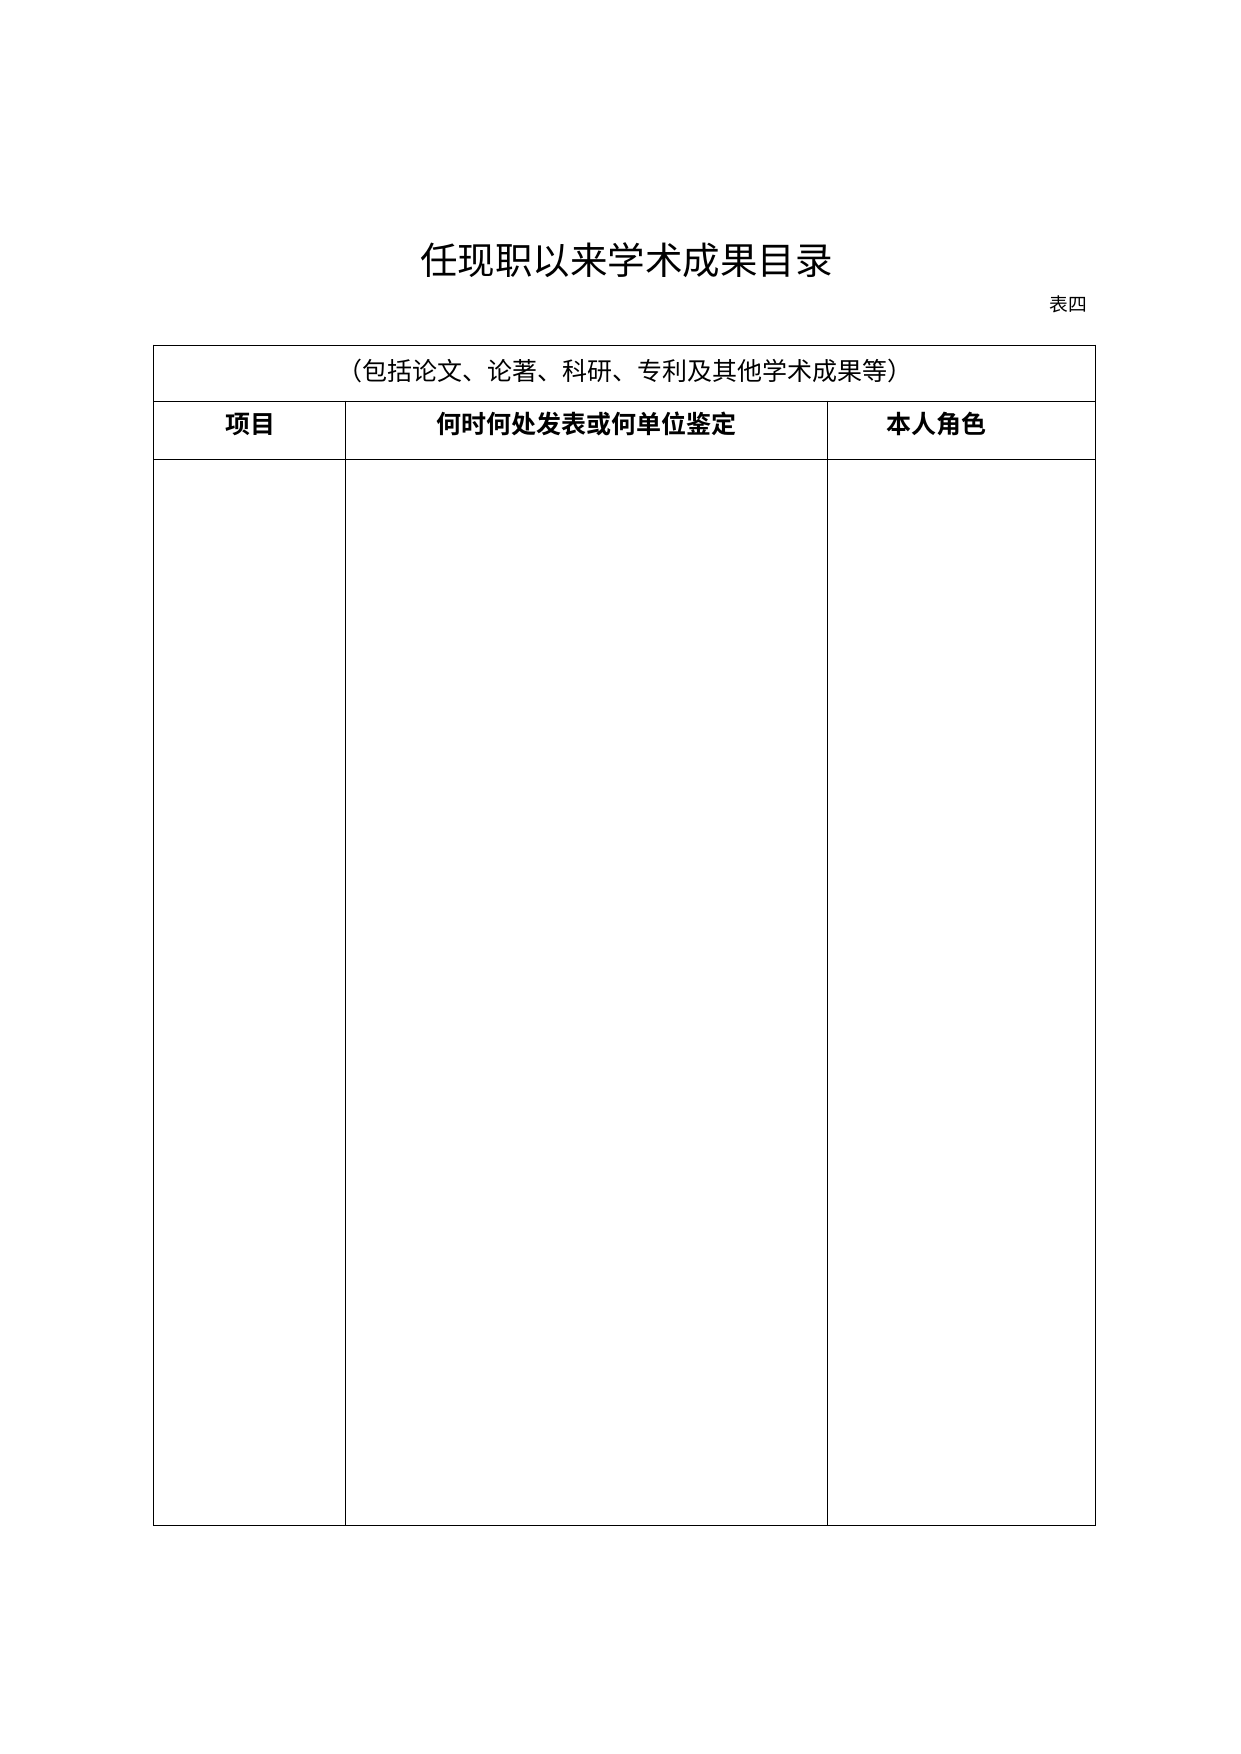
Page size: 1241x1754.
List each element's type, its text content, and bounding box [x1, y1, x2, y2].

table_cell 何时何处发表或何单位鉴定 [346, 402, 827, 458]
table_cell [828, 460, 1095, 1524]
text 表四 [137, 289, 1087, 317]
table_cell [346, 460, 827, 1524]
table_cell 项目 [154, 402, 345, 458]
table_header （包括论文、论著、科研、专利及其他学术成果等） [154, 346, 1095, 401]
subtitle 任现职以来学术成果目录 [173, 223, 1079, 288]
table_cell 本人角色 [828, 402, 1095, 458]
table_cell [154, 460, 345, 1524]
